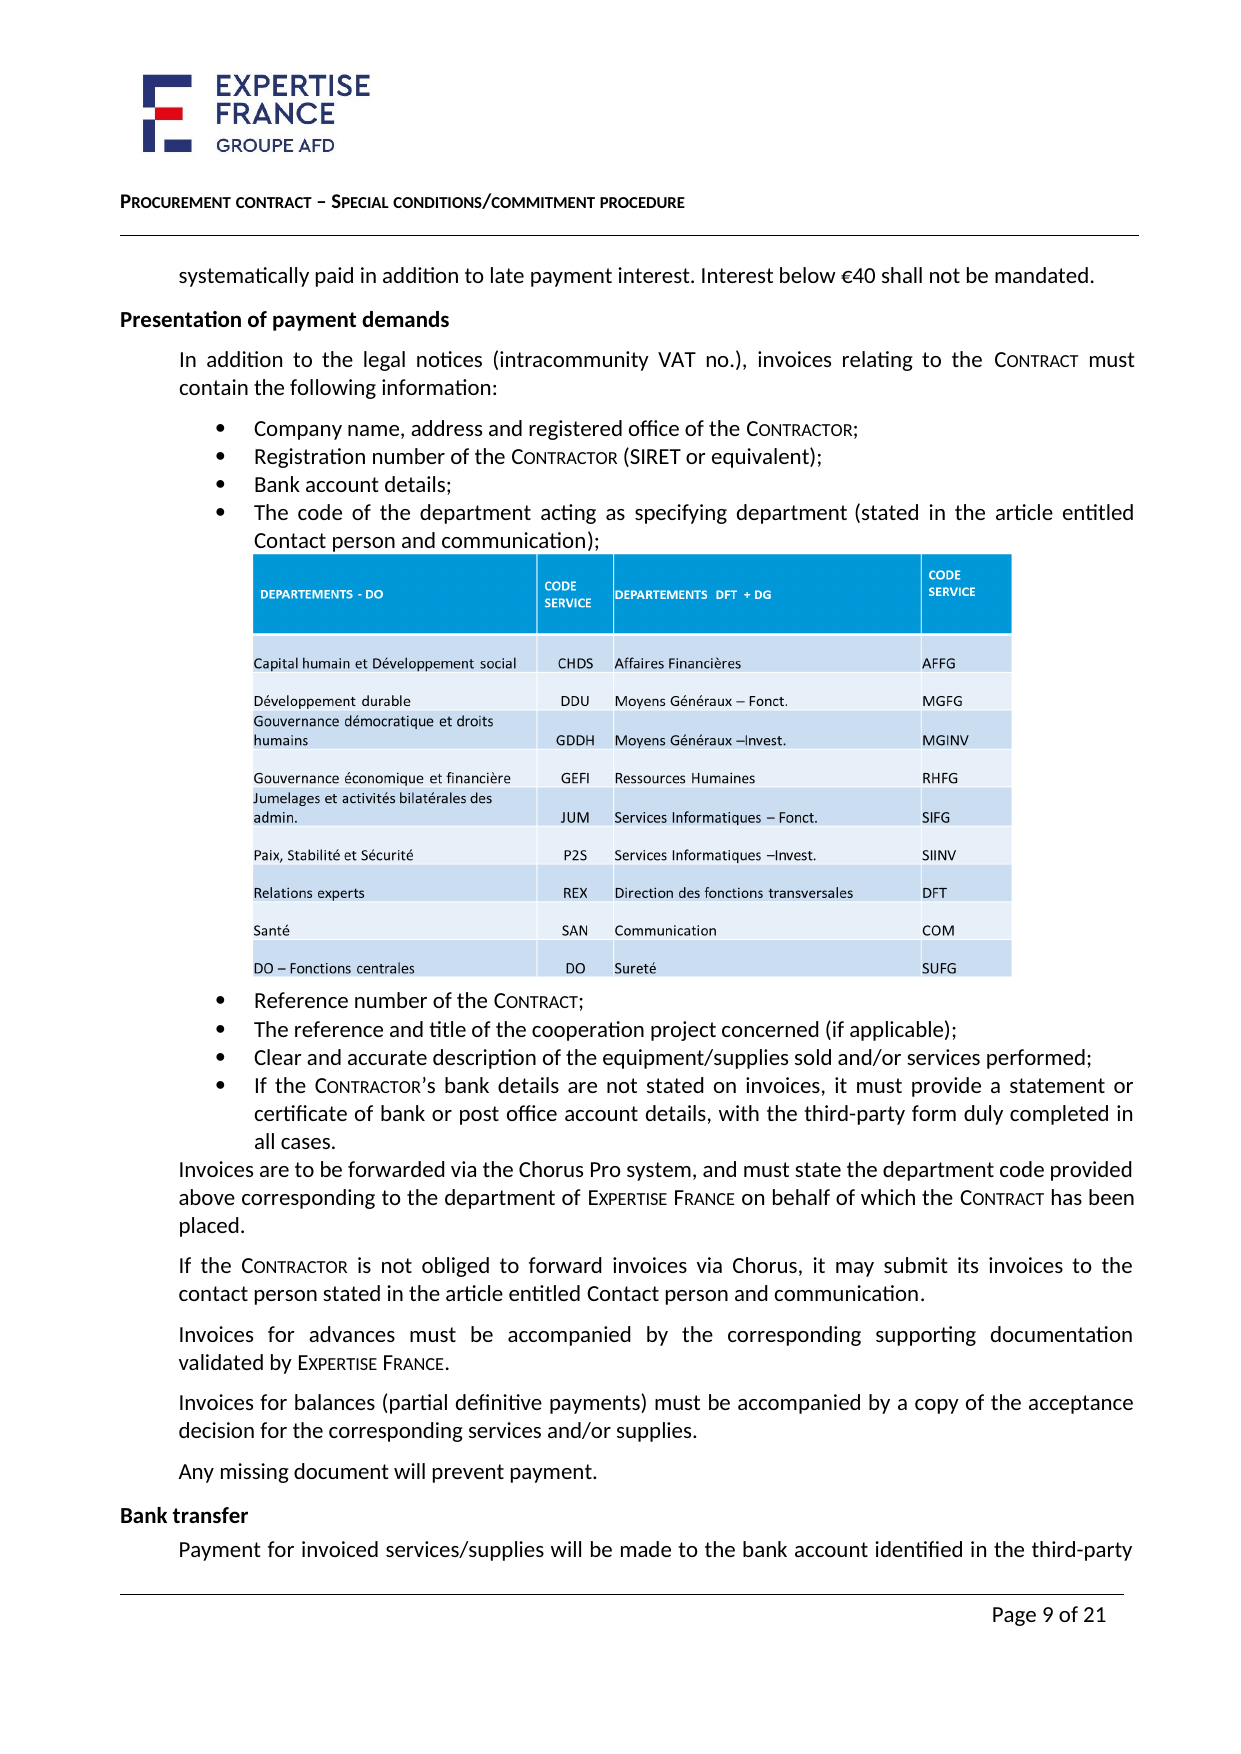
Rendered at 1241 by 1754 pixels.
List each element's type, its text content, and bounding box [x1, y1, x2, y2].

text Invoices are to be forwarded via the Chorus Pro system, and must state the department code provided above corresponding to the department of Expertise France on behalf of which the Contract has been placed. [178, 1155, 1135, 1239]
list Bank account details; [216, 470, 1135, 498]
picture [120, 41, 397, 183]
picture [252, 553, 1013, 987]
text Invoices for advances must be accompanied by the corresponding supporting documentation validated by Expertise France. [178, 1320, 1135, 1376]
text Payment for invoiced services/supplies will be made to the bank account identified in the third-party sheet. [178, 1535, 1135, 1563]
text If the Contractor is not obliged to forward invoices via Chorus, it may submit its invoices to the contact person stated in the article entitled Contact person and communication. [178, 1251, 1135, 1307]
text In addition to the legal notices (intracommunity VAT no.), invoices relating to the Contract must contain the following information: [179, 345, 1135, 401]
list Clear and accurate description of the equipment/supplies sold and/or services performed; [216, 1043, 1135, 1071]
list The code of the department acting as specifying department (stated in the article entitled Contact person and communication); [216, 498, 1135, 554]
subtitle Bank transfer [120, 1497, 1135, 1529]
list Company name, address and registered office of the Contractor; [216, 414, 1135, 442]
text Any missing document will prevent payment. [178, 1457, 1135, 1485]
list The reference and title of the cooperation project concerned (if applicable); [216, 1015, 1135, 1043]
subtitle Presentation of payment demands [120, 302, 1135, 333]
list Reference number of the Contract; [216, 987, 1135, 1015]
list If the Contractor’s bank details are not stated on invoices, it must provide a statement or certificate of bank or post office account details, with the third-party form duly completed in all cases. [216, 1071, 1135, 1155]
text Invoices for balances (partial definitive payments) must be accompanied by a copy of the acceptance decision for the corresponding services and/or supplies. [178, 1388, 1135, 1444]
list Registration number of the Contractor (SIRET or equivalent); [216, 442, 1135, 470]
